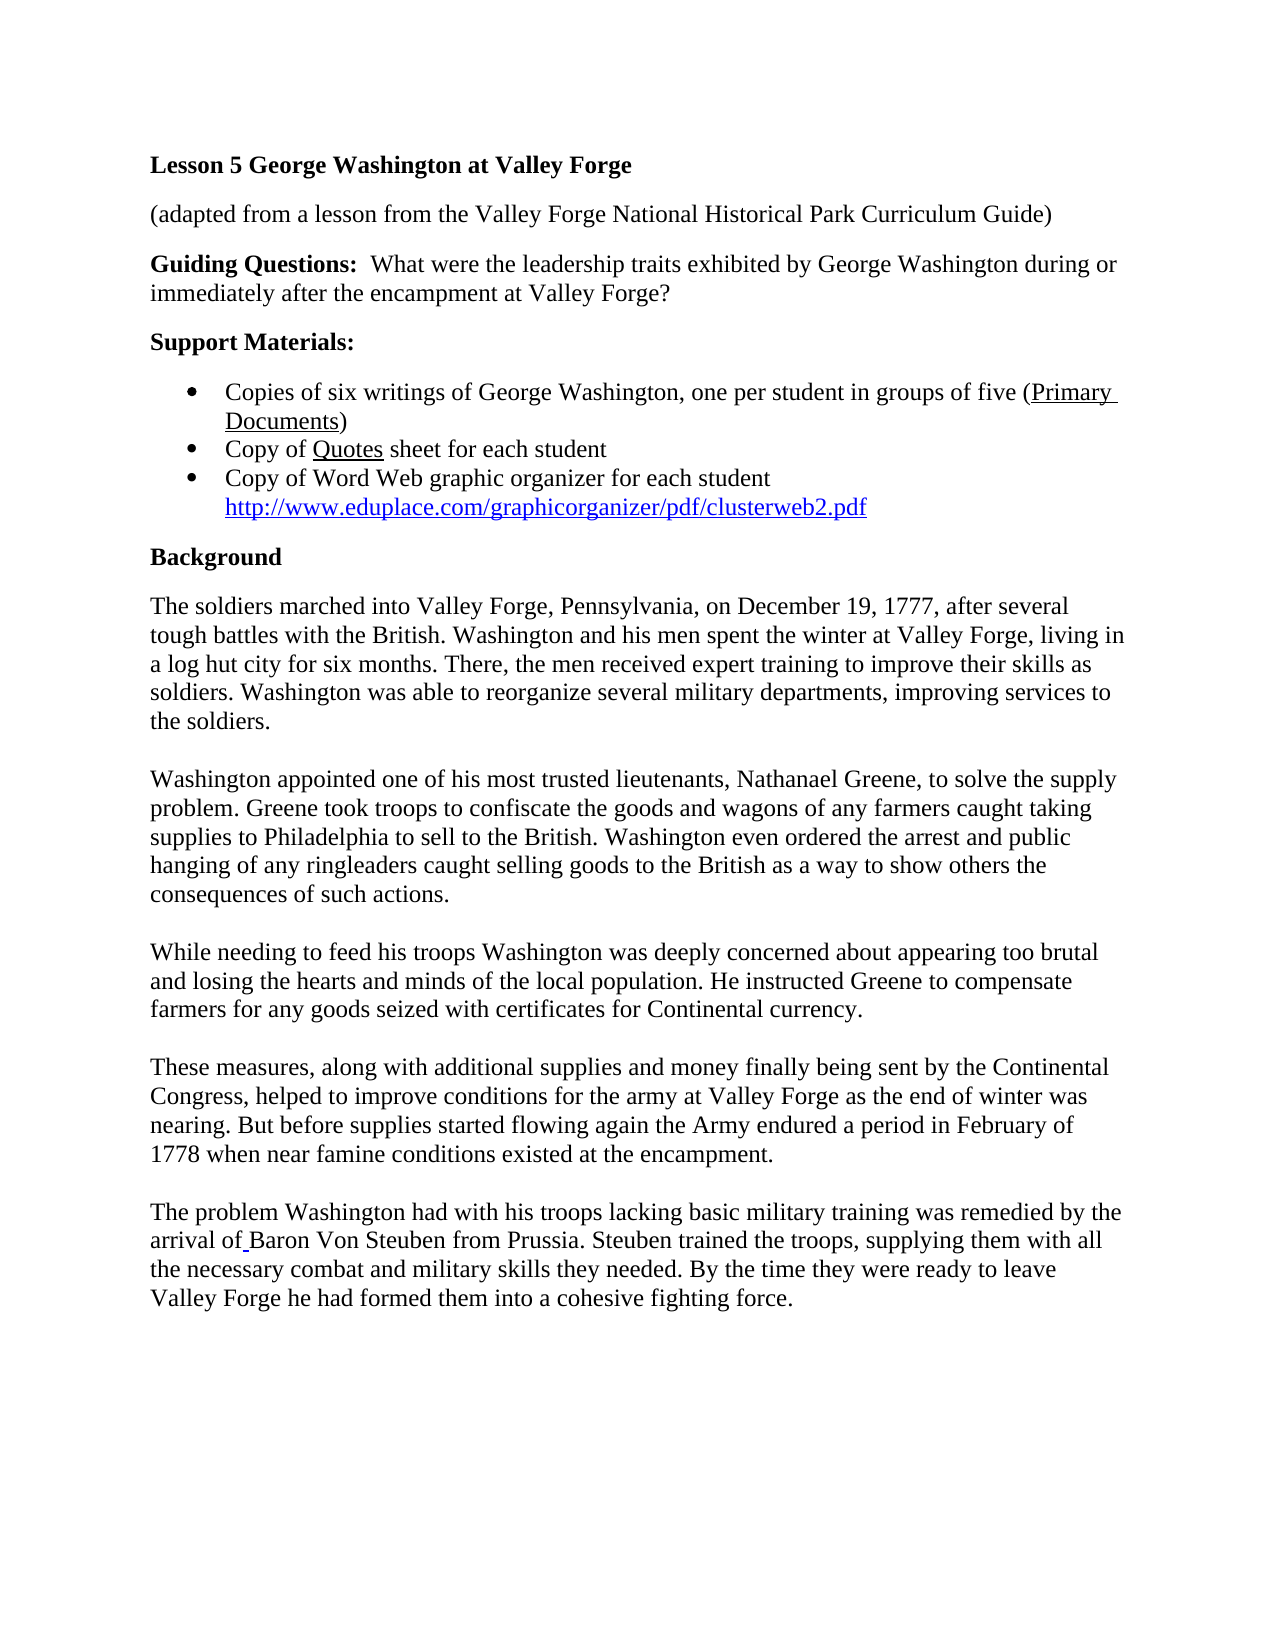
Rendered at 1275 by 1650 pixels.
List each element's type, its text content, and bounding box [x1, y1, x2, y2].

list Copies of six writings of George Washington, one per student in groups of five (Primary Documents) [187, 427, 1125, 484]
text Support Materials: [150, 377, 1125, 406]
text The problem Washington had with his troops lacking basic military training was remedied by the arrival of Baron Von Steuben from Prussia. Steuben trained the troops, supplying them with all the necessary combat and military skills they needed. By the time they were ready to leave Valley Forge he had formed them into a cohesive fighting force. [150, 1246, 1125, 1361]
text The soldiers marched into Valley Forge, Pennsylvania, on December 19, 1777, after several tough battles with the British. Washington and his men spent the winter at Valley Forge, living in a log hut city for six months. There, the men received expert training to improve their skills as soldiers. Washington was able to reorganize several military departments, improving services to the soldiers. [150, 641, 1125, 784]
text (adapted from a lesson from the Valley Forge National Historical Park Curriculum Guide) [150, 249, 1125, 278]
text Guiding Questions: What were the leadership traits exhibited by George Washington during or immediately after the encampment at Valley Forge? [150, 299, 1125, 356]
list Copy of Word Web graphic organizer for each student [187, 513, 1125, 542]
text While needing to feed his troops Washington was deeply concerned about appearing too brutal and losing the hearts and minds of the local population. He instructed Greene to compensate farmers for any goods seized with certificates for Continental currency. [150, 987, 1125, 1073]
list Copy of Quotes sheet for each student [187, 484, 1125, 513]
text These measures, along with additional supplies and money finally being sent by the Continental Congress, helped to improve conditions for the army at Valley Forge as the end of winter was nearing. But before supplies started flowing again the Army endured a period in February of 1778 when near famine conditions existed at the encampment. [150, 1102, 1125, 1217]
text Washington appointed one of his most trusted lieutenants, Nathanael Greene, to solve the supply problem. Greene took troops to confiscate the goods and wagons of any farmers caught taking supplies to Philadelphia to sell to the British. Washington even ordered the arrest and public hanging of any ringleaders caught selling goods to the British as a way to show others the consequences of such actions. [150, 814, 1125, 957]
list http://www.eduplace.com/graphicorganizer/pdf/clusterweb2.pdf [225, 542, 1125, 570]
text Lesson 5 George Washington at Valley Forge [150, 199, 1125, 228]
text Background [150, 591, 1125, 620]
